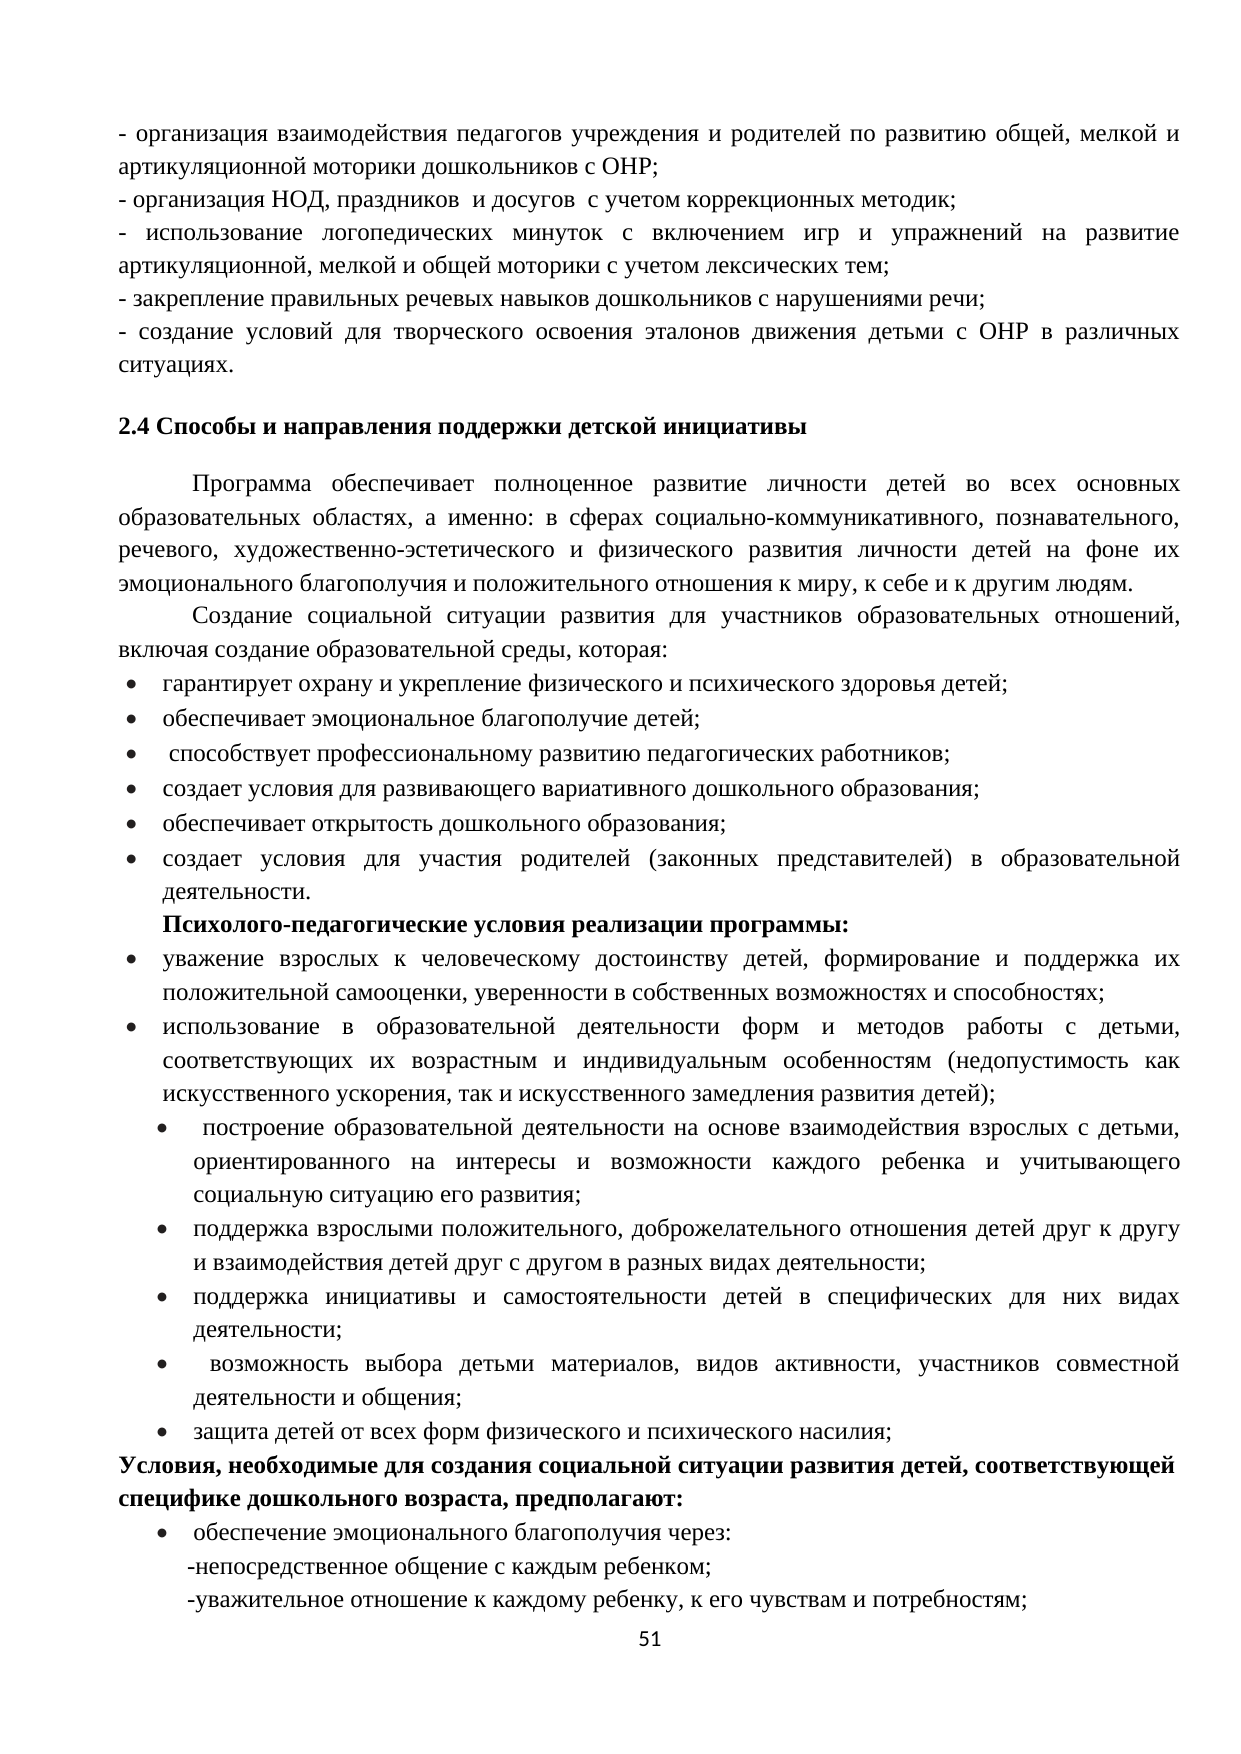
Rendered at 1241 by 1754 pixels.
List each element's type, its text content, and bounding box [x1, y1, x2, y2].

text - использование логопедических минуток с включением игр и упражнений на развитие артикуляционной, мелкой и общей моторики с учетом лексических тем; [118, 217, 1181, 279]
list поддержка взрослыми положительного, доброжелательного отношения детей друг к другу и взаимодействия детей друг с другом в разных видах деятельности; [156, 1212, 1181, 1276]
list уважение взрослых к человеческому достоинству детей, формирование и поддержка их положительной самооценки, уверенности в собственных возможностях и способностях; [125, 942, 1181, 1006]
text - закрепление правильных речевых навыков дошкольников с нарушениями речи; [118, 283, 1181, 312]
text Программа обеспечивает полноценное развитие личности детей во всех основных образовательных областях, а именно: в сферах социально-коммуникативного, познавательного, речевого, художественно-эстетического и физического развития личности детей на фоне их эмоционального благополучия и положительного отношения к миру, к себе и к другим людям. [118, 468, 1181, 596]
list использование в образовательной деятельности форм и методов работы с детьми, соответствующих их возрастным и индивидуальным особенностям (недопустимость как искусственного ускорения, так и искусственного замедления развития детей); [125, 1010, 1181, 1107]
list построение образовательной деятельности на основе взаимодействия взрослых с детьми, ориентированного на интересы и возможности каждого ребенка и учитывающего социальную ситуацию его развития; [156, 1111, 1181, 1208]
text -непосредственное общение с каждым ребенком; [118, 1551, 1181, 1580]
text Психолого-педагогические условия реализации программы: [162, 909, 1181, 938]
list обеспечение эмоционального благополучия через: [156, 1516, 1181, 1547]
list обеспечивает эмоциональное благополучие детей; [125, 702, 1181, 732]
list защита детей от всех форм физического и психического насилия; [156, 1415, 1181, 1446]
text - организация взаимодействия педагогов учреждения и родителей по развитию общей, мелкой и артикуляционной моторики дошкольников с ОНР; [118, 118, 1181, 180]
list способствует профессиональному развитию педагогических работников; [125, 737, 1181, 767]
list создает условия для участия родителей (законных представителей) в образовательной деятельности. [125, 842, 1181, 905]
text 2.4 Способы и направления поддержки детской инициативы [118, 411, 1181, 440]
list обеспечивает открытость дошкольного образования; [125, 807, 1181, 837]
list создает условия для развивающего вариативного дошкольного образования; [125, 772, 1181, 802]
text Создание социальной ситуации развития для участников образовательных отношений, включая создание образовательной среды, которая: [118, 601, 1181, 662]
list гарантирует охрану и укрепление физического и психического здоровья детей; [125, 667, 1181, 697]
list поддержка инициативы и самостоятельности детей в специфических для них видах деятельности; [156, 1280, 1181, 1343]
list возможность выбора детьми материалов, видов активности, участников совместной деятельности и общения; [156, 1348, 1181, 1411]
text -уважительное отношение к каждому ребенку, к его чувствам и потребностям; [118, 1584, 1181, 1613]
text - организация НОД, праздников и досугов с учетом коррекционных методик; [118, 184, 1181, 213]
text Условия, необходимые для создания социальной ситуации развития детей, соответствующей специфике дошкольного возраста, предполагают: [118, 1450, 1181, 1512]
text - создание условий для творческого освоения эталонов движения детьми с ОНР в различных ситуациях. [118, 316, 1181, 378]
